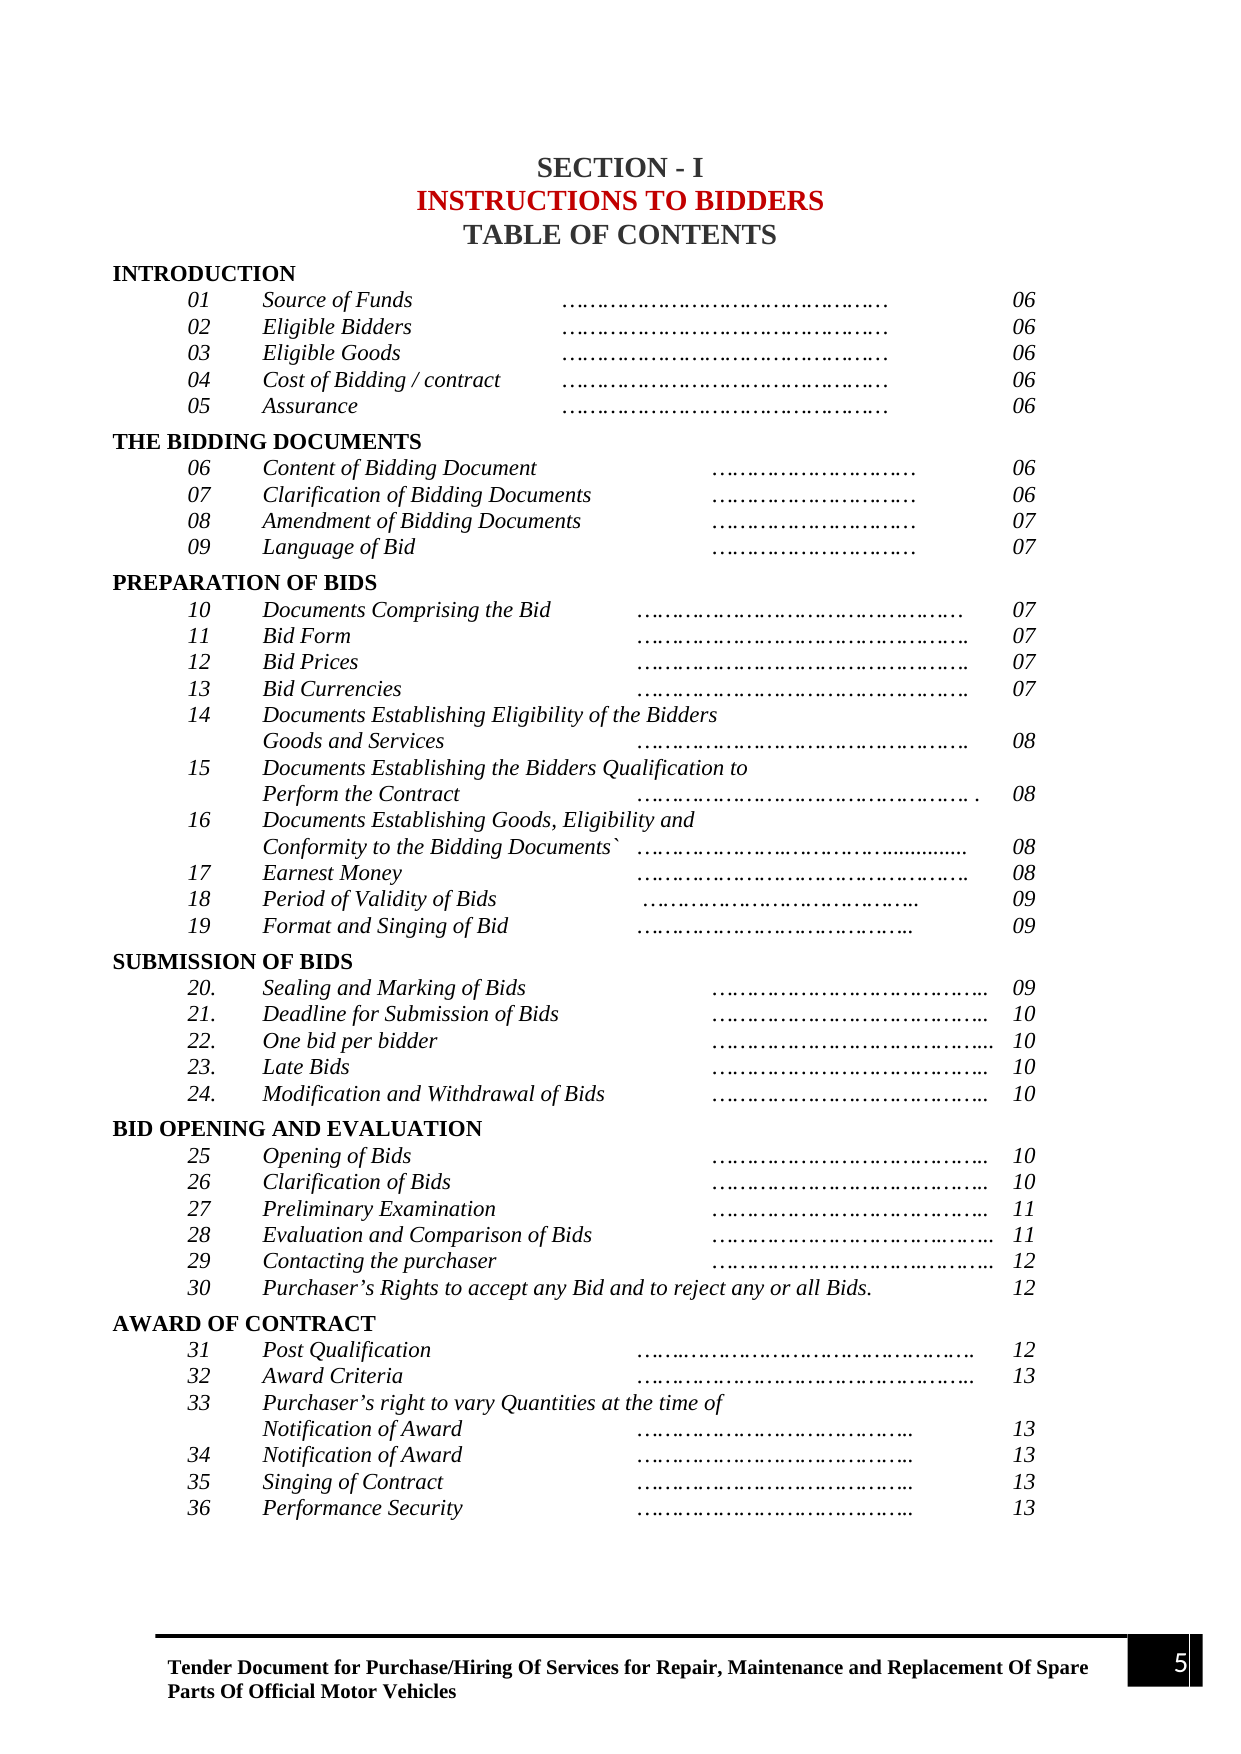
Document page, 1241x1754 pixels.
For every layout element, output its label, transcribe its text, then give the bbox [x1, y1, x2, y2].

text SUBMISSION OF BIDS [112, 948, 1128, 974]
text INSTRUCTIONS TO BIDDERS [112, 183, 1128, 217]
text Goods and Services …………………………………………. 08 [187, 727, 1128, 754]
text 23. Late Bids ………………………………….. 10 [112, 1053, 1128, 1079]
text 32 Award Criteria ………………………………………….. 13 [112, 1362, 1128, 1389]
text 15 Documents Establishing the Bidders Qualification to [112, 754, 1128, 780]
text AWARD OF CONTRACT [112, 1309, 1128, 1336]
text 06 Content of Bidding Document ………………………… 06 [112, 454, 1128, 481]
text SECTION - I [112, 150, 1128, 183]
text 01 Source of Funds ………………………………………… 06 [112, 287, 1128, 313]
text 02 Eligible Bidders ………………………………………… 06 [112, 313, 1128, 339]
text 24. Modification and Withdrawal of Bids ………………………………….. 10 [112, 1079, 1128, 1106]
text BID OPENING AND EVALUATION [112, 1116, 1128, 1142]
text 07 Clarification of Bidding Documents ………………………… 06 [112, 481, 1128, 507]
text 35 Singing of Contract ………………………………….. 13 [112, 1468, 1128, 1494]
text 09 Language of Bid ………………………… 07 [112, 533, 1128, 560]
text 18 Period of Validity of Bids ………………………………….. 09 [112, 886, 1128, 912]
text Notification of Award ………………………………….. 13 [187, 1415, 1128, 1441]
text 08 Amendment of Bidding Documents ………………………… 07 [112, 507, 1128, 533]
text 25 Opening of Bids ………………………………….. 10 [112, 1142, 1128, 1168]
text 21. Deadline for Submission of Bids ………………………………….. 10 [112, 1001, 1128, 1027]
text 36 Performance Security ………………………………….. 13 [112, 1494, 1128, 1520]
text 17 Earnest Money …………………………………………. 08 [112, 859, 1128, 886]
text TABLE OF CONTENTS [112, 217, 1128, 251]
text 22. One bid per bidder …………………………………... 10 [112, 1027, 1128, 1053]
text 11 Bid Form …………………………………………. 07 [112, 622, 1128, 648]
text 13 Bid Currencies …………………………………………. 07 [112, 675, 1128, 701]
text 14 Documents Establishing Eligibility of the Bidders [112, 701, 1128, 727]
text 28 Evaluation and Comparison of Bids …………………………….…….. 11 [112, 1221, 1128, 1247]
text 20. Sealing and Marking of Bids ………………………………….. 09 [112, 974, 1128, 1001]
text Conformity to the Bidding Documents` ………………….…………….............. 08 [187, 833, 1128, 859]
text INTRODUCTION [112, 260, 1128, 287]
text Perform the Contract …………………………………………. . 08 [187, 780, 1128, 806]
text THE BIDDING DOCUMENTS [112, 428, 1128, 454]
text 05 Assurance ………………………………………… 06 [112, 392, 1128, 418]
text 27 Preliminary Examination ………………………………….. 11 [112, 1194, 1128, 1221]
text 03 Eligible Goods ………………………………………… 06 [112, 339, 1128, 366]
text 12 Bid Prices …………………………………………. 07 [112, 648, 1128, 675]
text 34 Notification of Award ………………………………….. 13 [112, 1441, 1128, 1468]
text PREPARATION OF BIDS [112, 569, 1128, 596]
text 30 Purchaser’s Rights to accept any Bid and to reject any or all Bids. 12 [112, 1274, 1128, 1300]
text 19 Format and Singing of Bid ………………………………….. 09 [112, 912, 1128, 938]
text 26 Clarification of Bids ………………………………….. 10 [112, 1168, 1128, 1194]
text 33 Purchaser’s right to vary Quantities at the time of [112, 1389, 1128, 1415]
text 04 Cost of Bidding / contract ………………………………………… 06 [112, 366, 1128, 392]
text 16 Documents Establishing Goods, Eligibility and [112, 806, 1128, 833]
text 10 Documents Comprising the Bid ………………………………………… 07 [112, 596, 1128, 622]
text 29 Contacting the purchaser ………………………….……….. 12 [112, 1247, 1128, 1274]
text 31 Post Qualification …….……………………………………. 12 [112, 1336, 1128, 1362]
